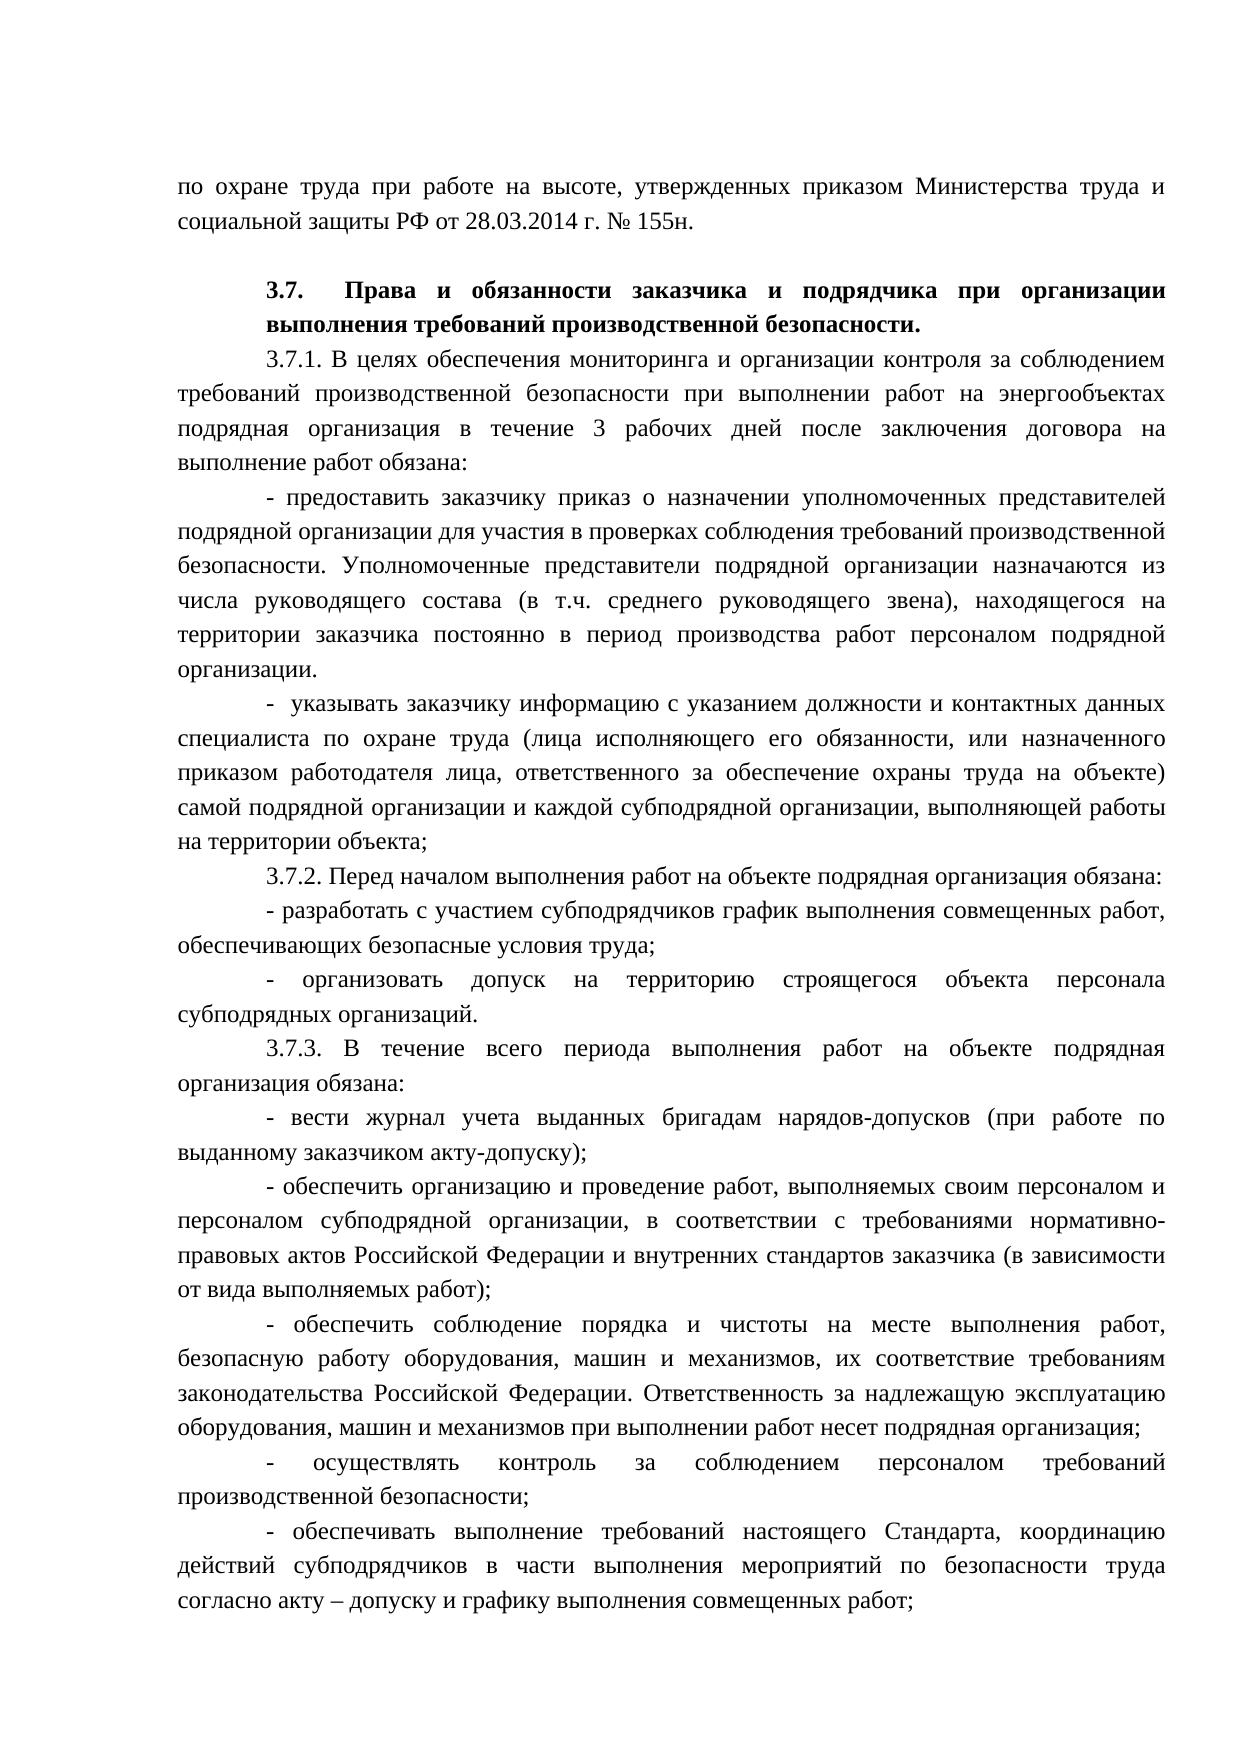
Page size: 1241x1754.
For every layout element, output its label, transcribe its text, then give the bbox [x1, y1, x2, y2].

text - указывать заказчику информацию с указанием должности и контактных данных специалиста по охране труда (лица исполняющего его обязанности, или назначенного приказом работодателя лица, ответственного за обеспечение охраны труда на объекте) самой подрядной организации и каждой субподрядной организации, выполняющей работы на территории объекта; [177, 688, 1166, 855]
text - разработать с участием субподрядчиков график выполнения совмещенных работ, обеспечивающих безопасные условия труда; [177, 895, 1166, 958]
text - осуществлять контроль за соблюдением персоналом требований производственной безопасности; [177, 1447, 1166, 1510]
text - вести журнал учета выданных бригадам нарядов-допусков (при работе по выданному заказчиком акту-допуску); [177, 1102, 1166, 1165]
text 3.7.1. В целях обеспечения мониторинга и организации контроля за соблюдением требований производственной безопасности при выполнении работ на энергообъектах подрядная организация в течение 3 рабочих дней после заключения договора на выполнение работ обязана: [177, 344, 1166, 476]
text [177, 171, 1166, 234]
text - обеспечивать выполнение требований настоящего Стандарта, координацию действий субподрядчиков в части выполнения мероприятий по безопасности труда согласно акту – допуску и графику выполнения совмещенных работ; [177, 1516, 1166, 1614]
text 3.7. Права и обязанности заказчика и подрядчика при организации выполнения требований производственной безопасности. [266, 275, 1166, 338]
text 3.7.2. Перед началом выполнения работ на объекте подрядная организация обязана: [177, 861, 1166, 889]
text 3.7.3. В течение всего периода выполнения работ на объекте подрядная организация обязана: [177, 1033, 1166, 1096]
text - обеспечить организацию и проведение работ, выполняемых своим персоналом и персоналом субподрядной организации, в соответствии с требованиями нормативно-правовых актов Российской Федерации и внутренних стандартов заказчика (в зависимости от вида выполняемых работ); [177, 1171, 1166, 1303]
text - предоставить заказчику приказ о назначении уполномоченных представителей подрядной организации для участия в проверках соблюдения требований производственной безопасности. Уполномоченные представители подрядной организации назначаются из числа руководящего состава (в т.ч. среднего руководящего звена), находящегося на территории заказчика постоянно в период производства работ персоналом подрядной организации. [177, 482, 1166, 683]
text - организовать допуск на территорию строящегося объекта персонала субподрядных организаций. [177, 964, 1166, 1027]
text - обеспечить соблюдение порядка и чистоты на месте выполнения работ, безопасную работу оборудования, машин и механизмов, их соответствие требованиям законодательства Российской Федерации. Ответственность за надлежащую эксплуатацию оборудования, машин и механизмов при выполнении работ несет подрядная организация; [177, 1309, 1166, 1441]
